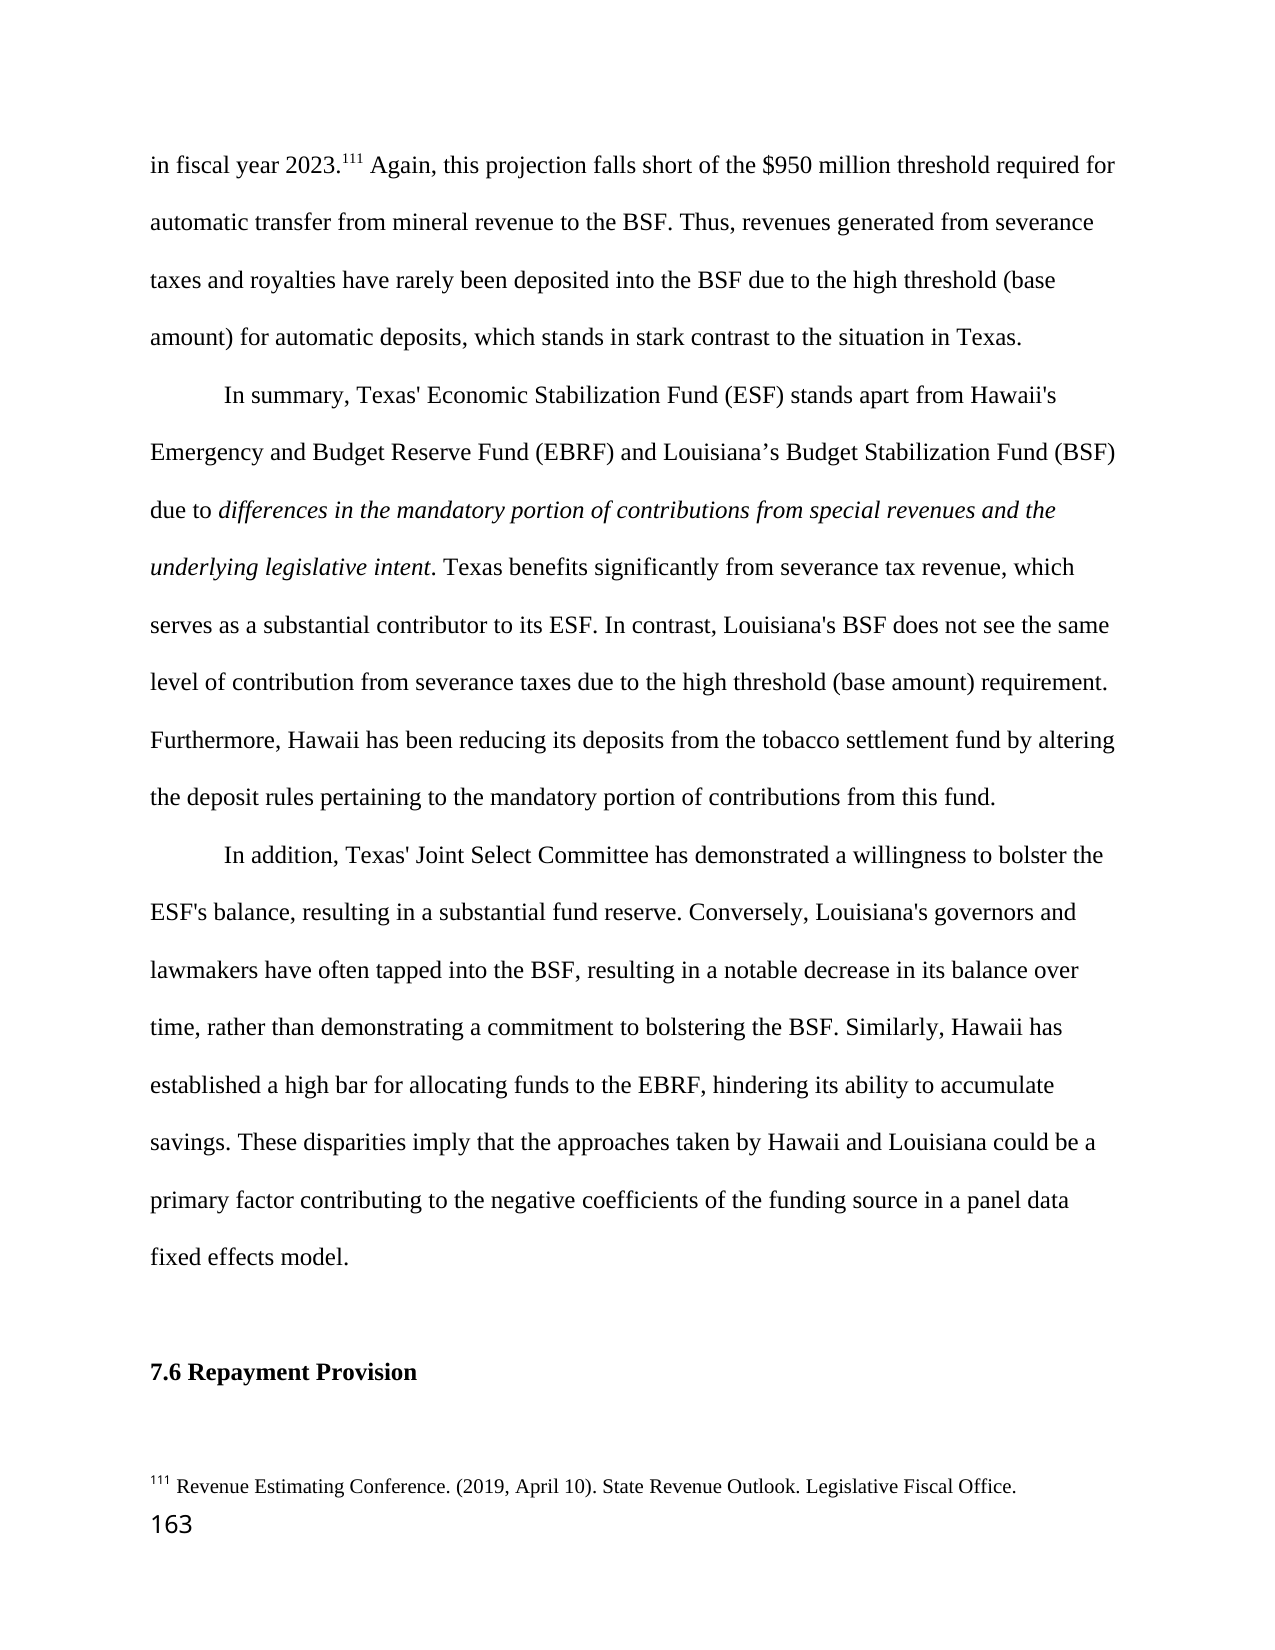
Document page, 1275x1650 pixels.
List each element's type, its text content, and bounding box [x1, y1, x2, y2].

text 7.6 Repayment Provision [150, 1357, 1125, 1386]
text In addition, Texas' Joint Select Committee has demonstrated a willingness to bolster the ESF's balance, resulting in a substantial fund reserve. Conversely, Louisiana's governors and lawmakers have often tapped into the BSF, resulting in a notable decrease in its balance over time, rather than demonstrating a commitment to bolstering the BSF. Similarly, Hawaii has established a high bar for allocating funds to the EBRF, hindering its ability to accumulate savings. These disparities imply that the approaches taken by Hawaii and Louisiana could be a primary factor contributing to the negative coefficients of the funding source in a panel data fixed effects model. [150, 840, 1125, 1271]
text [150, 150, 1125, 351]
text In summary, Texas' Economic Stabilization Fund (ESF) stands apart from Hawaii's Emergency and Budget Reserve Fund (EBRF) and Louisiana’s Budget Stabilization Fund (BSF) due to differences in the mandatory portion of contributions from special revenues and the underlying legislative intent. Texas benefits significantly from severance tax revenue, which serves as a substantial contributor to its ESF. In contrast, Louisiana's BSF does not see the same level of contribution from severance taxes due to the high threshold (base amount) requirement. Furthermore, Hawaii has been reducing its deposits from the tobacco settlement fund by altering the deposit rules pertaining to the mandatory portion of contributions from this fund. [150, 380, 1125, 811]
